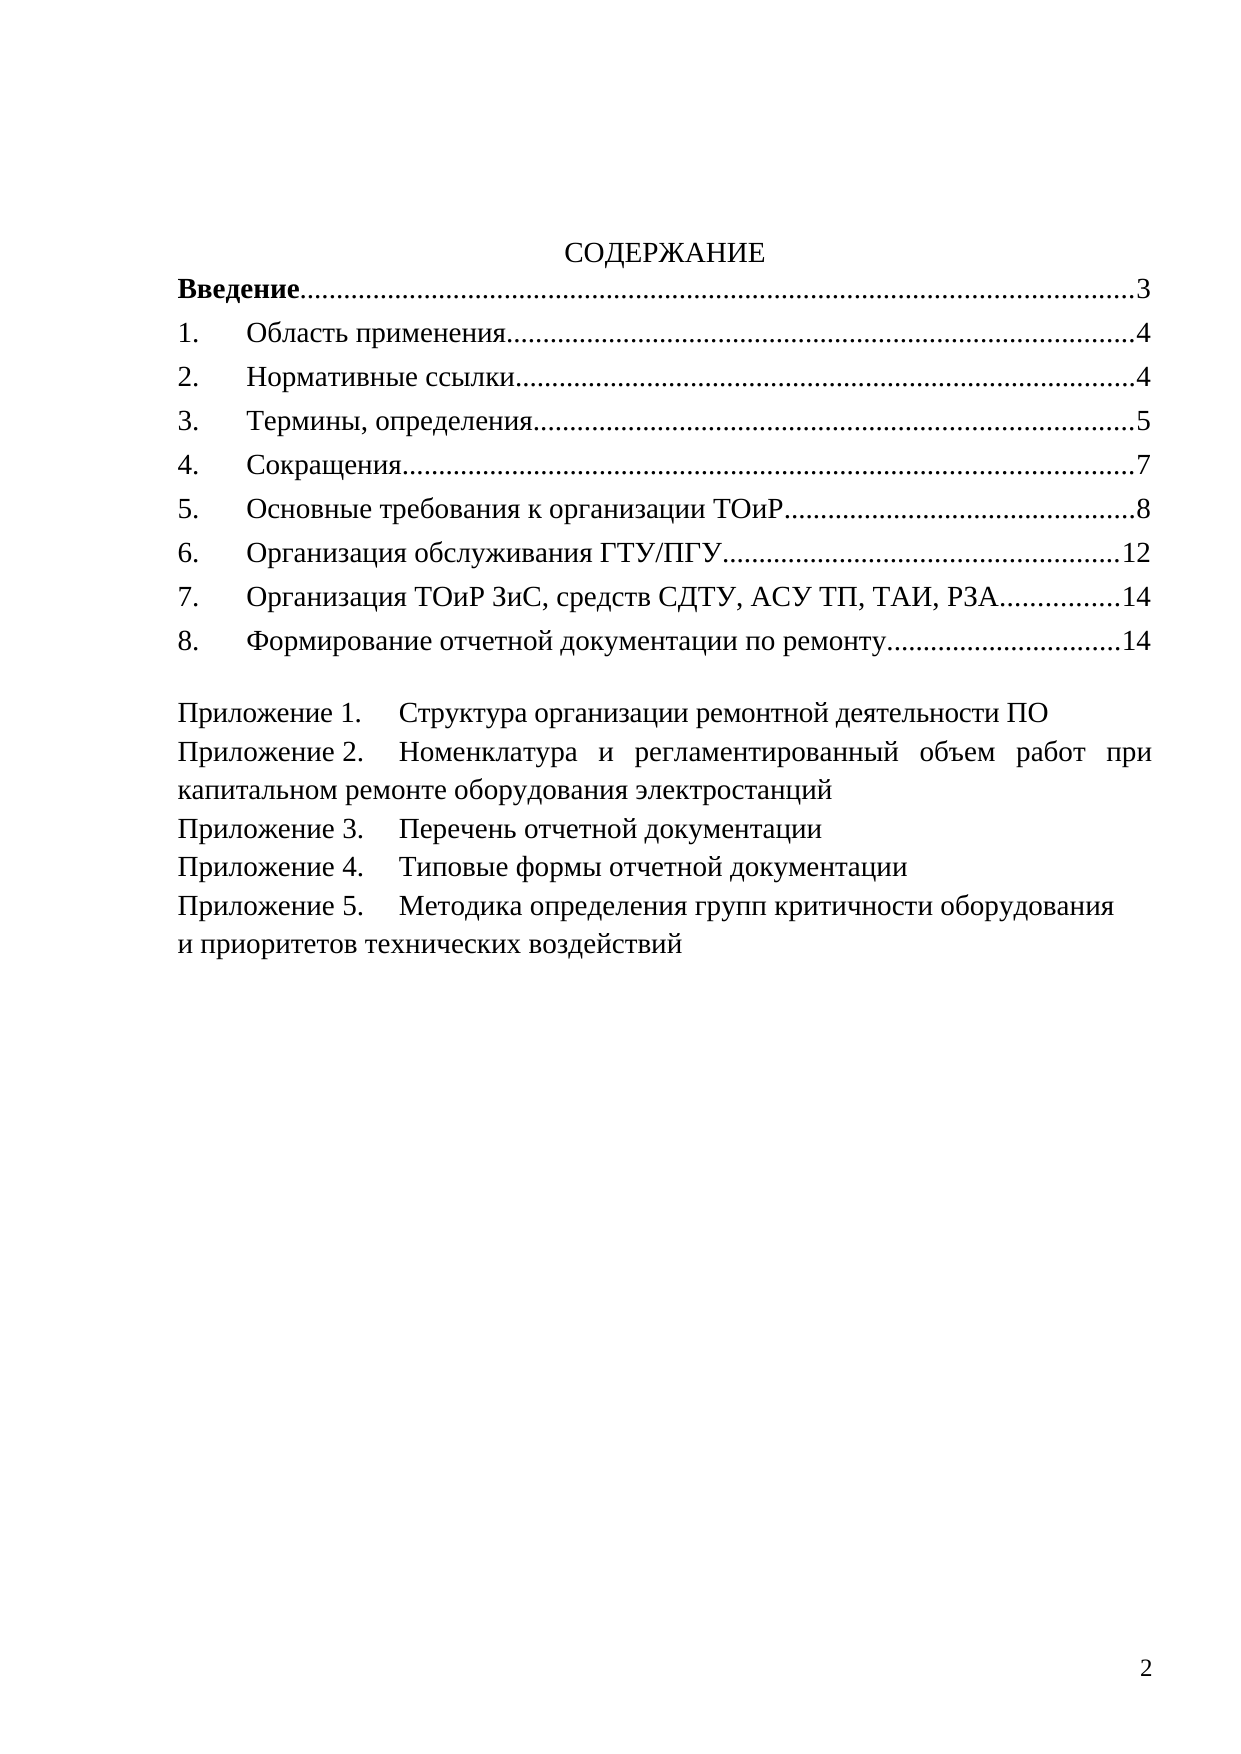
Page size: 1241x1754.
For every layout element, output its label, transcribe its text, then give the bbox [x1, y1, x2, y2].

list Методика определения групп критичности оборудования и приоритетов технических воздействий [177, 888, 1152, 960]
list Перечень отчетной документации [177, 811, 1152, 844]
list Структура организации ремонтной деятельности ПО [177, 695, 1152, 729]
list Номенклатура и регламентированный объем работ при капитальном ремонте оборудования электростанций [177, 734, 1152, 806]
list Типовые формы отчетной документации [177, 849, 1152, 883]
